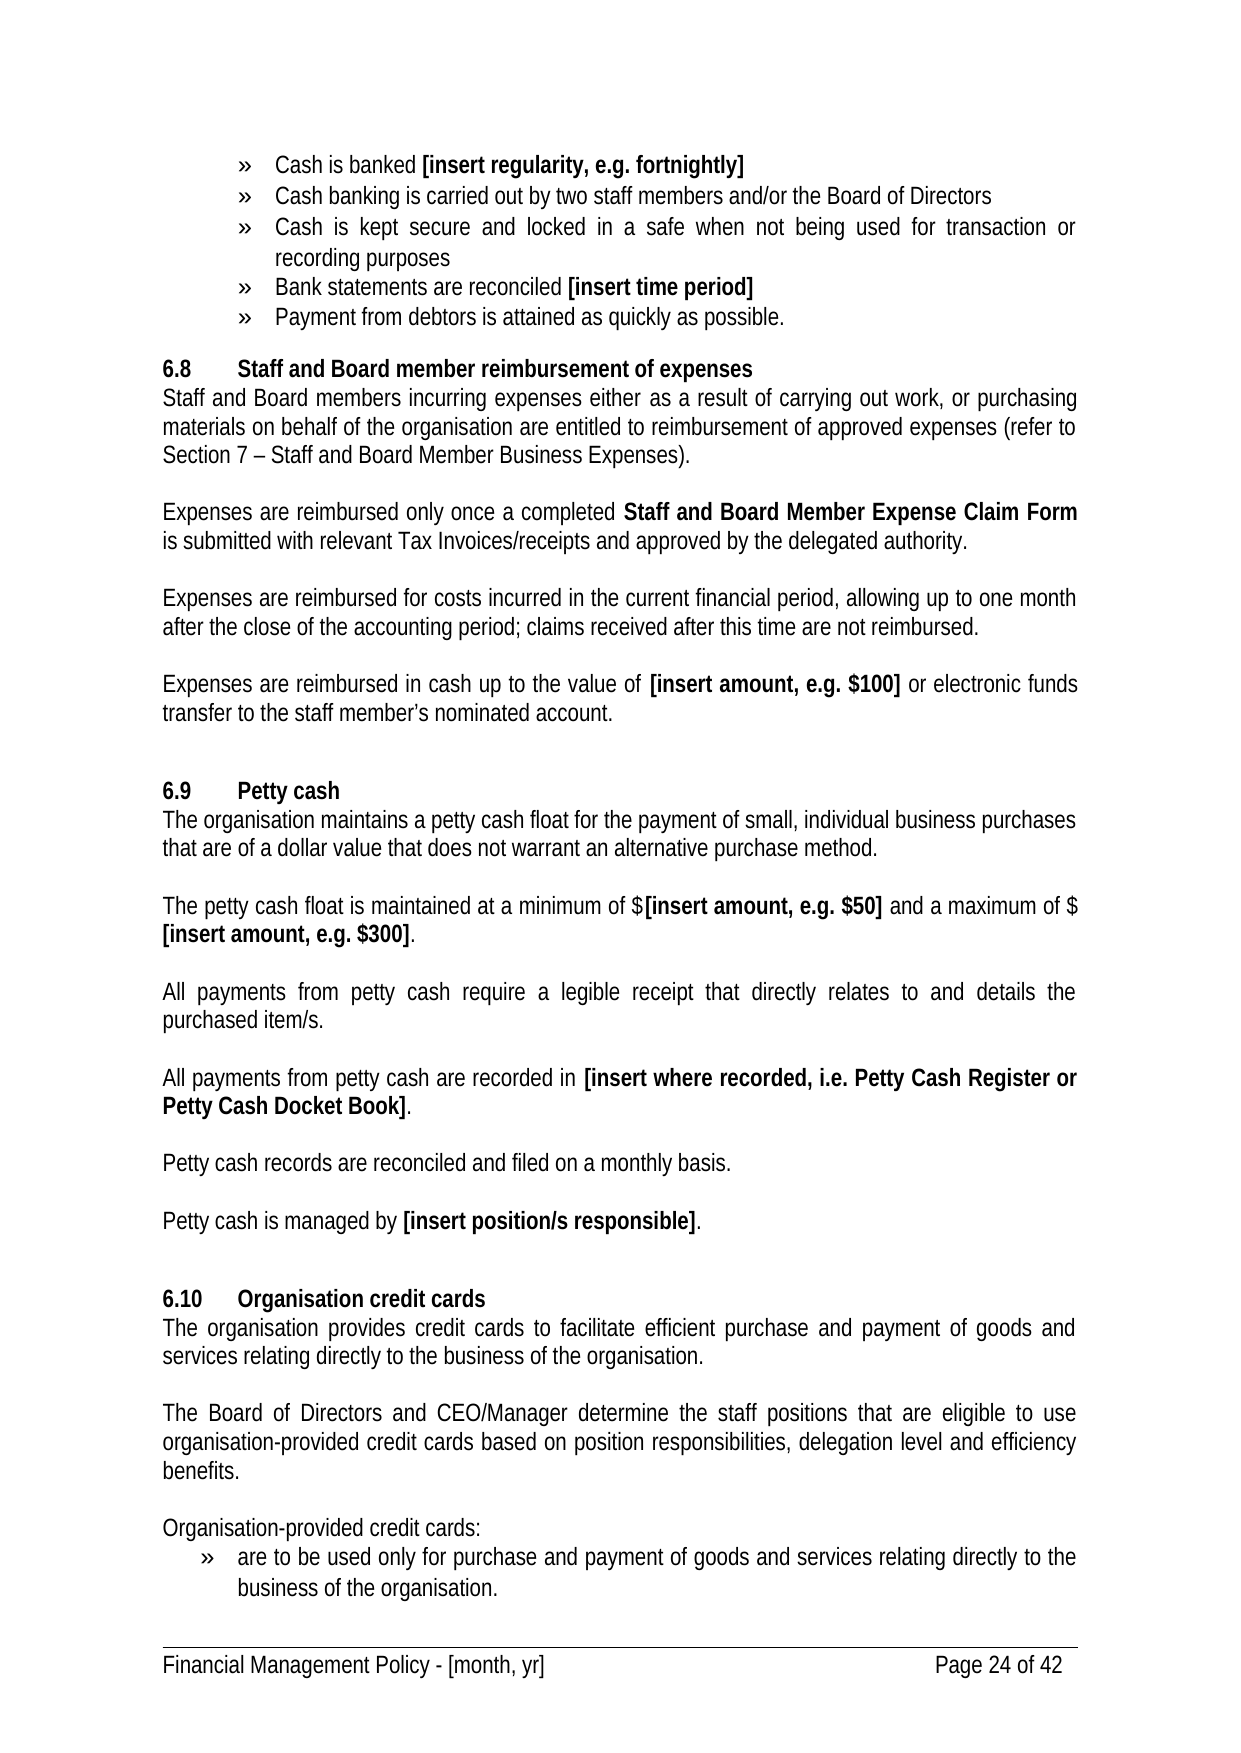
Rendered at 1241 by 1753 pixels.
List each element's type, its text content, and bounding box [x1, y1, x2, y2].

subtitle 6.9 Petty cash [162, 776, 1078, 805]
text The petty cash float is maintained at a minimum of $[insert amount, e.g. $50] and a maximum of $[insert amount, e.g. $300]. [162, 891, 1078, 948]
list Cash is kept secure and locked in a safe when not being used for transaction or recording purposes [237, 212, 1078, 271]
text All payments from petty cash require a legible receipt that directly relates to and details the purchased item/s. [162, 977, 1078, 1034]
list Payment from debtors is attained as quickly as possible. [237, 302, 1078, 333]
text Expenses are reimbursed only once a completed Staff and Board Member Expense Claim Form is submitted with relevant Tax Invoices/receipts and approved by the delegated authority. [162, 497, 1078, 555]
text The organisation provides credit cards to facilitate efficient purchase and payment of goods and services relating directly to the business of the organisation. [162, 1312, 1078, 1370]
text Organisation-provided credit cards: [162, 1513, 1078, 1542]
subtitle 6.8 Staff and Board member reimbursement of expenses [162, 354, 1078, 383]
text The organisation maintains a petty cash float for the payment of small, individual business purchases that are of a dollar value that does not warrant an alternative purchase method. [162, 805, 1078, 862]
text Expenses are reimbursed for costs incurred in the current financial period, allowing up to one month after the close of the accounting period; claims received after this time are not reimbursed. [162, 583, 1078, 641]
text Petty cash records are reconciled and filed on a monthly basis. [162, 1148, 1078, 1177]
text All payments from petty cash are recorded in [insert where recorded, i.e. Petty Cash Register or Petty Cash Docket Book]. [162, 1062, 1078, 1120]
subtitle 6.10 Organisation credit cards [162, 1284, 1078, 1312]
list are to be used only for purchase and payment of goods and services relating directly to the business of the organisation. [200, 1542, 1078, 1601]
text Expenses are reimbursed in cash up to the value of [insert amount, e.g. $100] or electronic funds transfer to the staff member’s nominated account. [162, 669, 1078, 727]
text The Board of Directors and CEO/Manager determine the staff positions that are eligible to use organisation-provided credit cards based on position responsibilities, delegation level and efficiency benefits. [162, 1398, 1078, 1484]
list Bank statements are reconciled [insert time period] [237, 271, 1078, 302]
list Cash banking is carried out by two staff members and/or the Board of Directors [237, 181, 1078, 212]
text Petty cash is managed by [insert position/s responsible]. [162, 1206, 1078, 1234]
list Cash is banked [insert regularity, e.g. fortnightly] [237, 150, 1078, 181]
text Staff and Board members incurring expenses either as a result of carrying out work, or purchasing materials on behalf of the organisation are entitled to reimbursement of approved expenses (refer to Section 7 – Staff and Board Member Business Expenses). [162, 383, 1078, 469]
